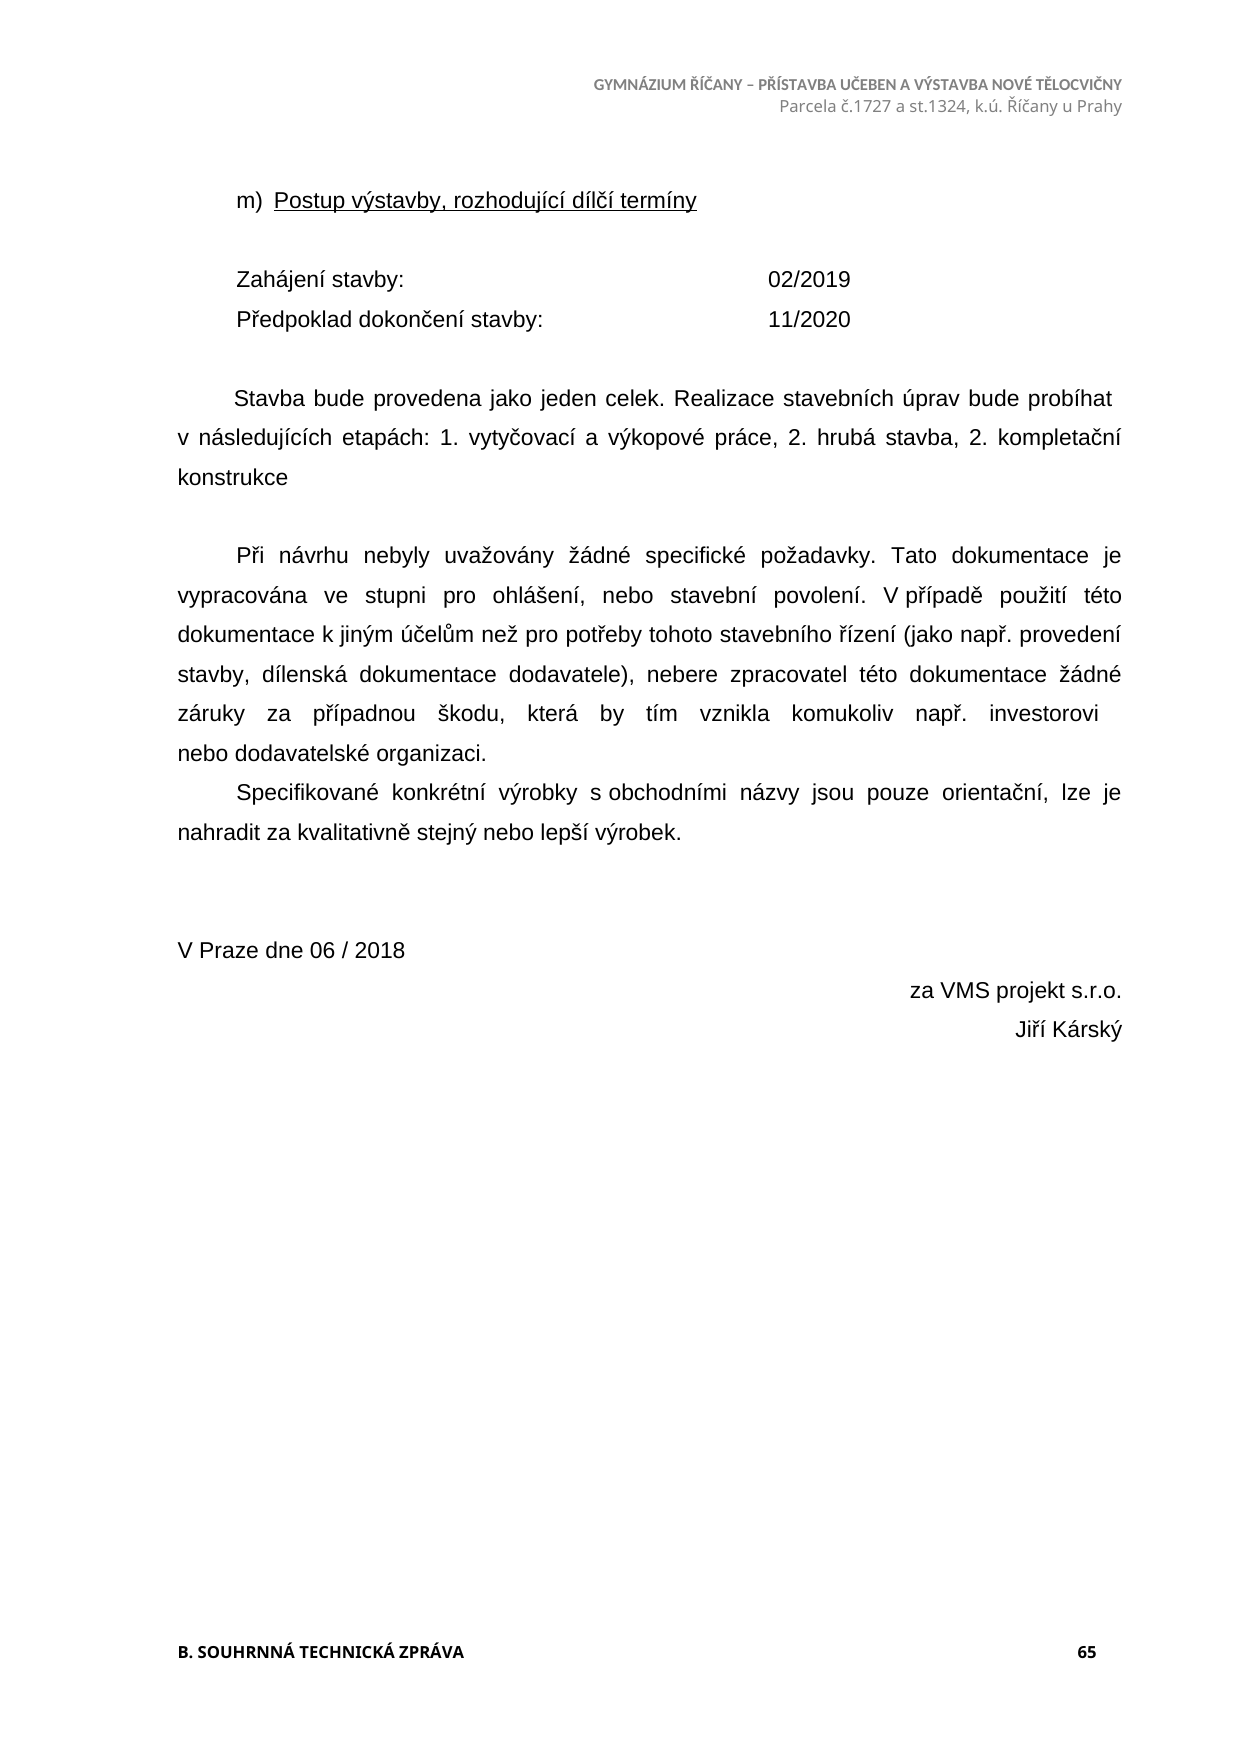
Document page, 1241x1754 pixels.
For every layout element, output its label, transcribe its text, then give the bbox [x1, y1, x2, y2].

text Stavba bude provedena jako jeden celek. Realizace stavebních úprav bude probíhat v následujících etapách: 1. vytyčovací a výkopové práce, 2. hrubá stavba, 2. kompletační konstrukce [177, 384, 1122, 490]
text Jiří Kárský [177, 1016, 1122, 1043]
text V Praze dne 06 / 2018 [177, 937, 1122, 964]
list Postup výstavby, rozhodující dílčí termíny [236, 187, 1122, 213]
text Zahájení stavby: 02/2019 [177, 266, 1122, 292]
text Předpoklad dokončení stavby: 11/2020 [177, 306, 1122, 332]
text Při návrhu nebyly uvažovány žádné specifické požadavky. Tato dokumentace je vypracována ve stupni pro ohlášení, nebo stavební povolení. V případě použití této dokumentace k jiným účelům než pro potřeby tohoto stavebního řízení (jako např. provedení stavby, dílenská dokumentace dodavatele), nebere zpracovatel této dokumentace žádné záruky za případnou škodu, která by tím vznikla komukoliv např. investorovi nebo dodavatelské organizaci. [177, 542, 1122, 766]
text za VMS projekt s.r.o. [177, 977, 1122, 1003]
text Specifikované konkrétní výrobky s obchodními názvy jsou pouze orientační, lze je nahradit za kvalitativně stejný nebo lepší výrobek. [177, 779, 1122, 845]
